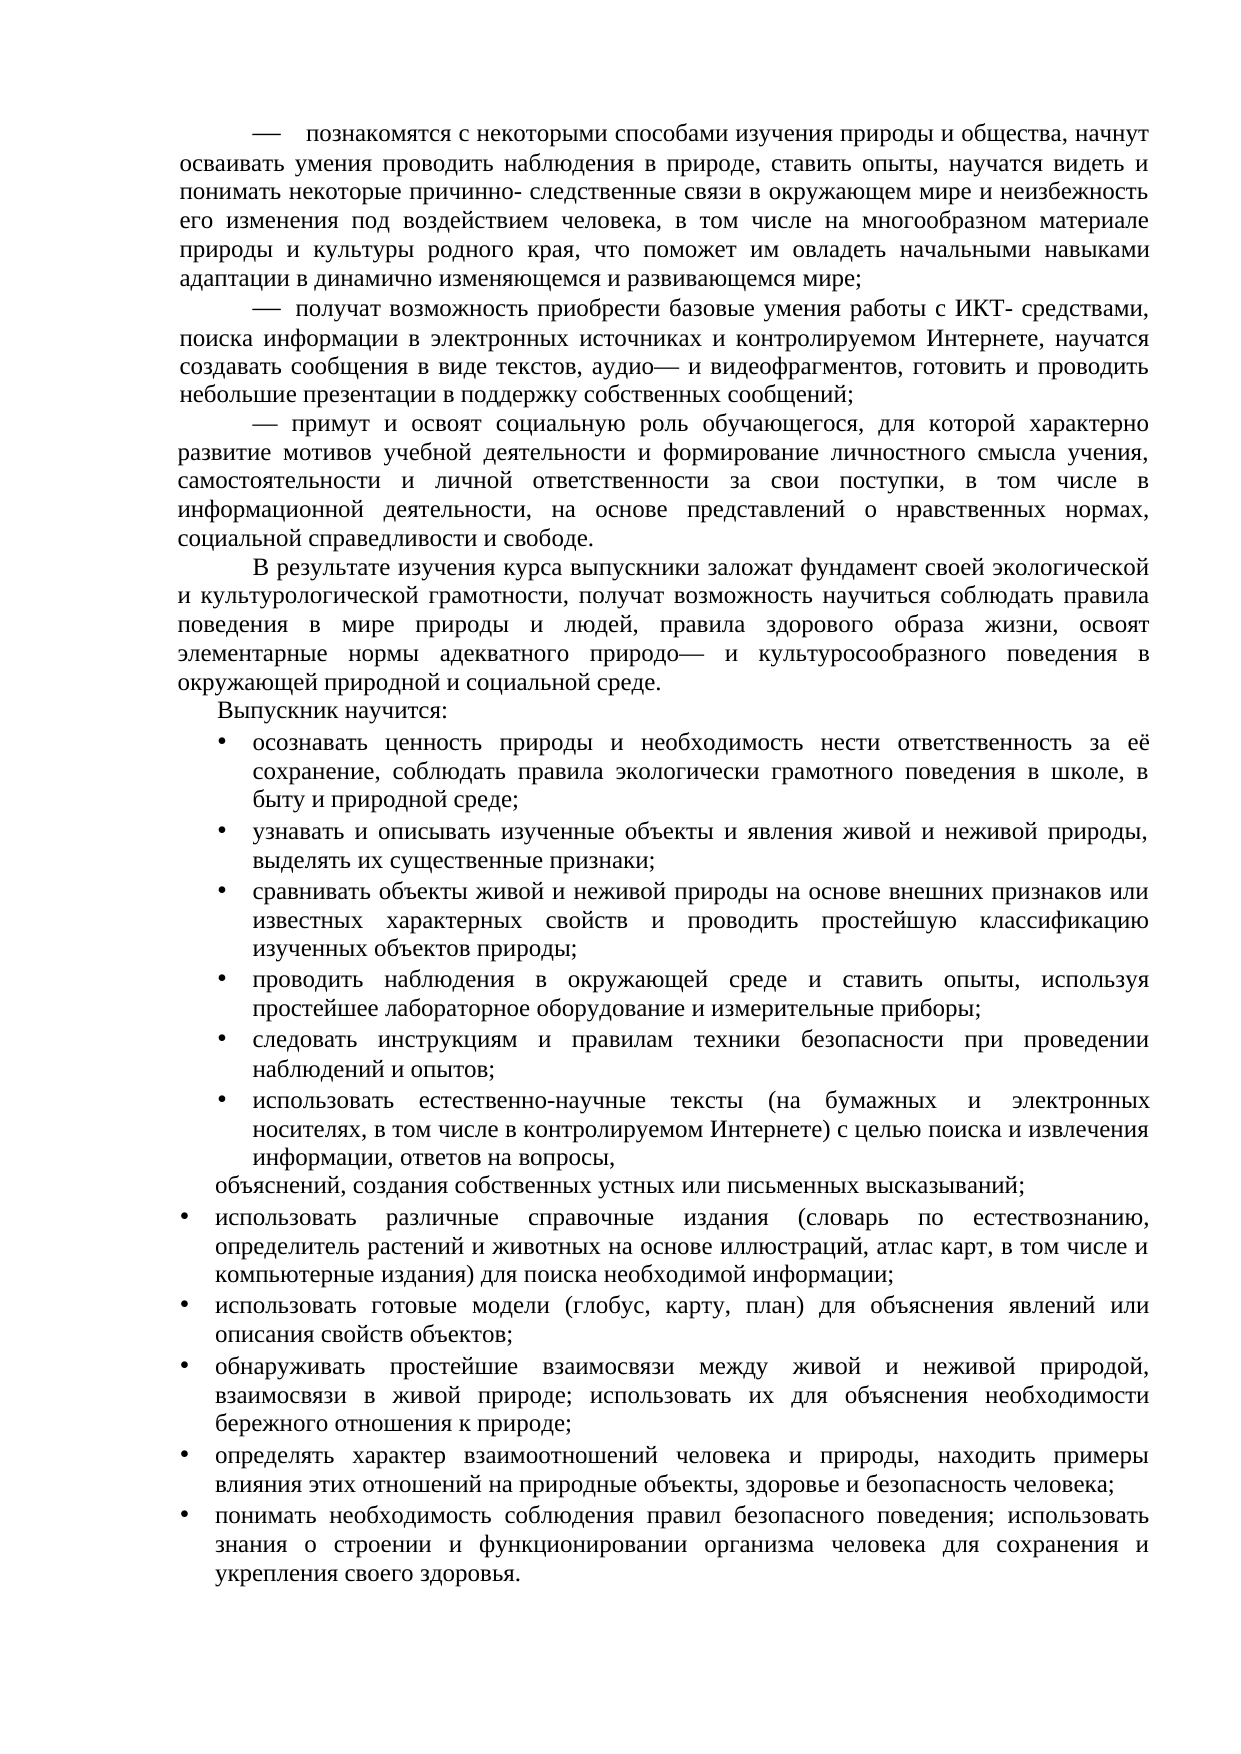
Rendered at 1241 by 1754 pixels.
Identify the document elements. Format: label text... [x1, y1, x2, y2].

list использовать готовые модели (глобус, карту, план) для объяснения явлений или описания свойств объектов; [179, 1288, 1149, 1348]
list следовать инструкциям и правилам техники безопасности при проведении наблюдений и опытов; [217, 1022, 1149, 1082]
list понимать необходимость соблюдения правил безопасного поведения; использовать знания о строении и функционировании организма человека для сохранения и укрепления своего здоровья. [179, 1498, 1149, 1586]
list получат возможность приобрести базовые умения работы с ИКТ- средствами, поиска информации в электронных источниках и контролируемом Интернете, научатся создавать сообщения в виде текстов, аудио— и видеофрагментов, готовить и проводить небольшие презентации в поддержку собственных сообщений; [179, 291, 1150, 408]
text Выпускник научится: [217, 695, 1223, 724]
list примут и освоят социальную роль обучающегося, для которой характерно развитие мотивов учебной деятельности и формирование личностного смысла учения, самостоятельности и личной ответственности за свои поступки, в том числе в информационной деятельности, на основе представлений о нравственных нормах, социальной справедливости и свободе. [177, 408, 1149, 552]
list узнавать и описывать изученные объекты и явления живой и неживой природы, выделять их существенные признаки; [217, 814, 1149, 874]
text объяснений, создания собственных устных или письменных высказываний; [215, 1171, 1223, 1199]
list обнаруживать простейшие взаимосвязи между живой и неживой природой, взаимосвязи в живой природе; использовать их для объяснения необходимости бережного отношения к природе; [179, 1349, 1149, 1437]
list определять характер взаимоотношений человека и природы, находить примеры влияния этих отношений на природные объекты, здоровье и безопасность человека; [179, 1438, 1149, 1498]
list осознавать ценность природы и необходимость нести ответственность за её сохранение, соблюдать правила экологически грамотного поведения в школе, в быту и природной среде; [217, 725, 1149, 813]
list проводить наблюдения в окружающей среде и ставить опыты, используя простейшее лабораторное оборудование и измерительные приборы; [217, 963, 1149, 1022]
text В результате изучения курса выпускники заложат фундамент своей экологической и культурологической грамотности, получат возможность научиться соблюдать правила поведения в мире природы и людей, правила здорового образа жизни, освоят элементарные нормы адекватного природо— и культуросообразного поведения в окружающей природной и социальной среде. [177, 552, 1150, 695]
list сравнивать объекты живой и неживой природы на основе внешних признаков или известных характерных свойств и проводить простейшую классификацию изученных объектов природы; [217, 874, 1149, 962]
list использовать естественно-научные тексты (на бумажных и электронных носителях, в том числе в контролируемом Интернете) с целью поиска и извлечения информации, ответов на вопросы, [217, 1083, 1150, 1171]
list использовать различные справочные издания (словарь по естествознанию, определитель растений и животных на основе иллюстраций, атлас карт, в том числе и компьютерные издания) для поиска необходимой информации; [179, 1200, 1150, 1288]
list познакомятся с некоторыми способами изучения природы и общества, начнут осваивать умения проводить наблюдения в природе, ставить опыты, научатся видеть и понимать некоторые причинно- следственные связи в окружающем мире и неизбежность его изменения под воздействием человека, в том числе на многообразном материале природы и культуры родного края, что поможет им овладеть начальными навыками адаптации в динамично изменяющемся и развивающемся мире; [179, 115, 1150, 291]
